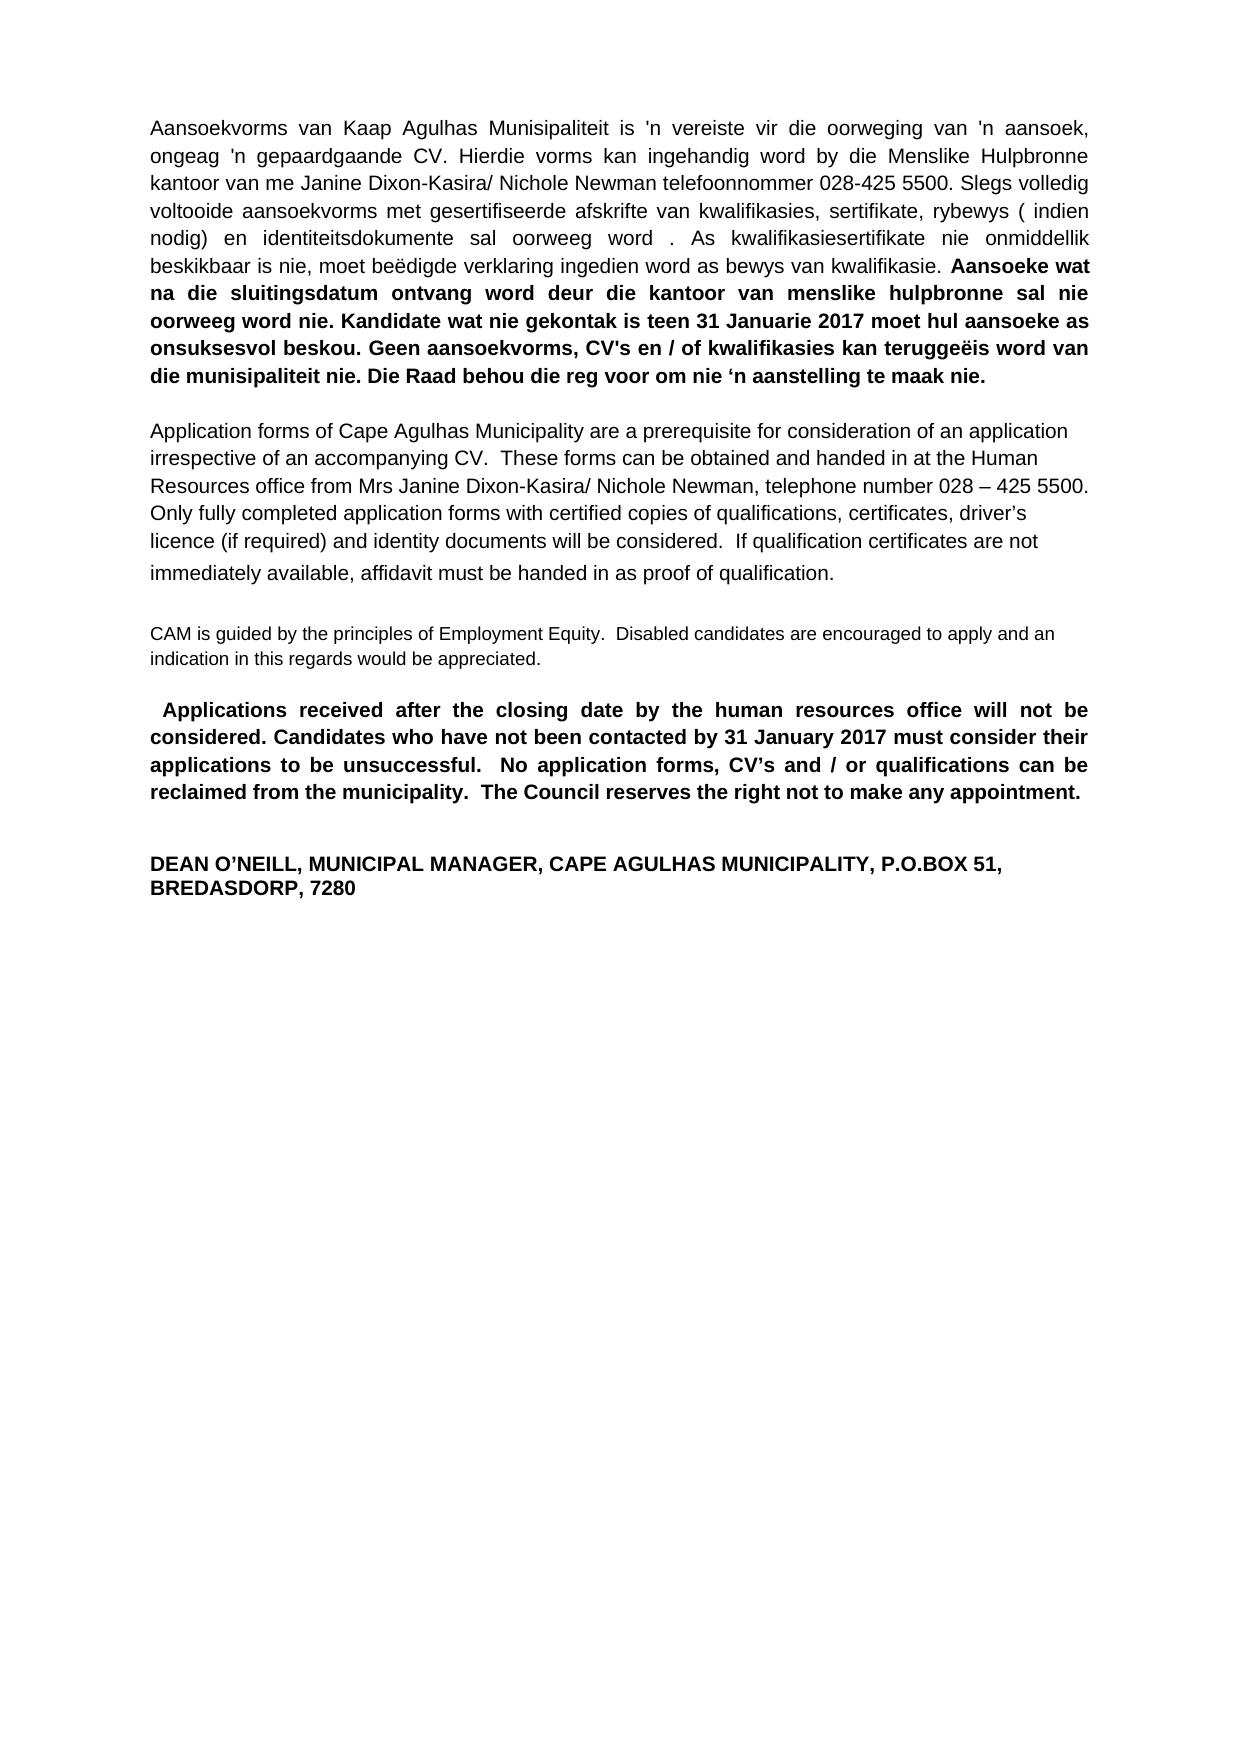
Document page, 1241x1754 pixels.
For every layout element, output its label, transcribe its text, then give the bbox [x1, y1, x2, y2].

text Applications received after the closing date by the human resources office will not be considered. Candidates who have not been contacted by 31 January 2017 must consider their applications to be unsuccessful. No application forms, CV’s and / or qualifications can be reclaimed from the municipality. The Council reserves the right not to make any appointment. [150, 697, 1090, 804]
text Aansoekvorms van Kaap Agulhas Munisipaliteit is 'n vereiste vir die oorweging van 'n aansoek, ongeag 'n gepaardgaande CV. Hierdie vorms kan ingehandig word by die Menslike Hulpbronne kantoor van me Janine Dixon-Kasira/ Nichole Newman telefoonnommer 028-425 5500. Slegs volledig voltooide aansoekvorms met gesertifiseerde afskrifte van kwalifikasies, sertifikate, rybewys ( indien nodig) en identiteitsdokumente sal oorweeg word . As kwalifikasiesertifikate nie onmiddellik beskikbaar is nie, moet beëdigde verklaring ingedien word as bewys van kwalifikasie. Aansoeke wat na die sluitingsdatum ontvang word deur die kantoor van menslike hulpbronne sal nie oorweeg word nie. Kandidate wat nie gekontak is teen 31 Januarie 2017 moet hul aansoeke as onsuksesvol beskou. Geen aansoekvorms, CV's en / of kwalifikasies kan teruggeëis word van die munisipaliteit nie. Die Raad behou die reg voor om nie ‘n aanstelling te maak nie. [150, 116, 1090, 388]
text CAM is guided by the principles of Employment Equity. Disabled candidates are encouraged to apply and an indication in this regards would be appreciated. [150, 623, 1090, 669]
text Application forms of Cape Agulhas Municipality are a prerequisite for consideration of an application irrespective of an accompanying CV. These forms can be obtained and handed in at the Human Resources office from Mrs Janine Dixon-Kasira/ Nichole Newman, telephone number 028 – 425 5500. Only fully completed application forms with certified copies of qualifications, certificates, driver’s licence (if required) and identity documents will be considered. If qualification certificates are not immediately available, affidavit must be handed in as proof of qualification. [150, 419, 1090, 586]
text DEAN O’NEILL, MUNICIPAL MANAGER, CAPE AGULHAS MUNICIPALITY, P.O.BOX 51, BREDASDORP, 7280 [150, 851, 1090, 899]
